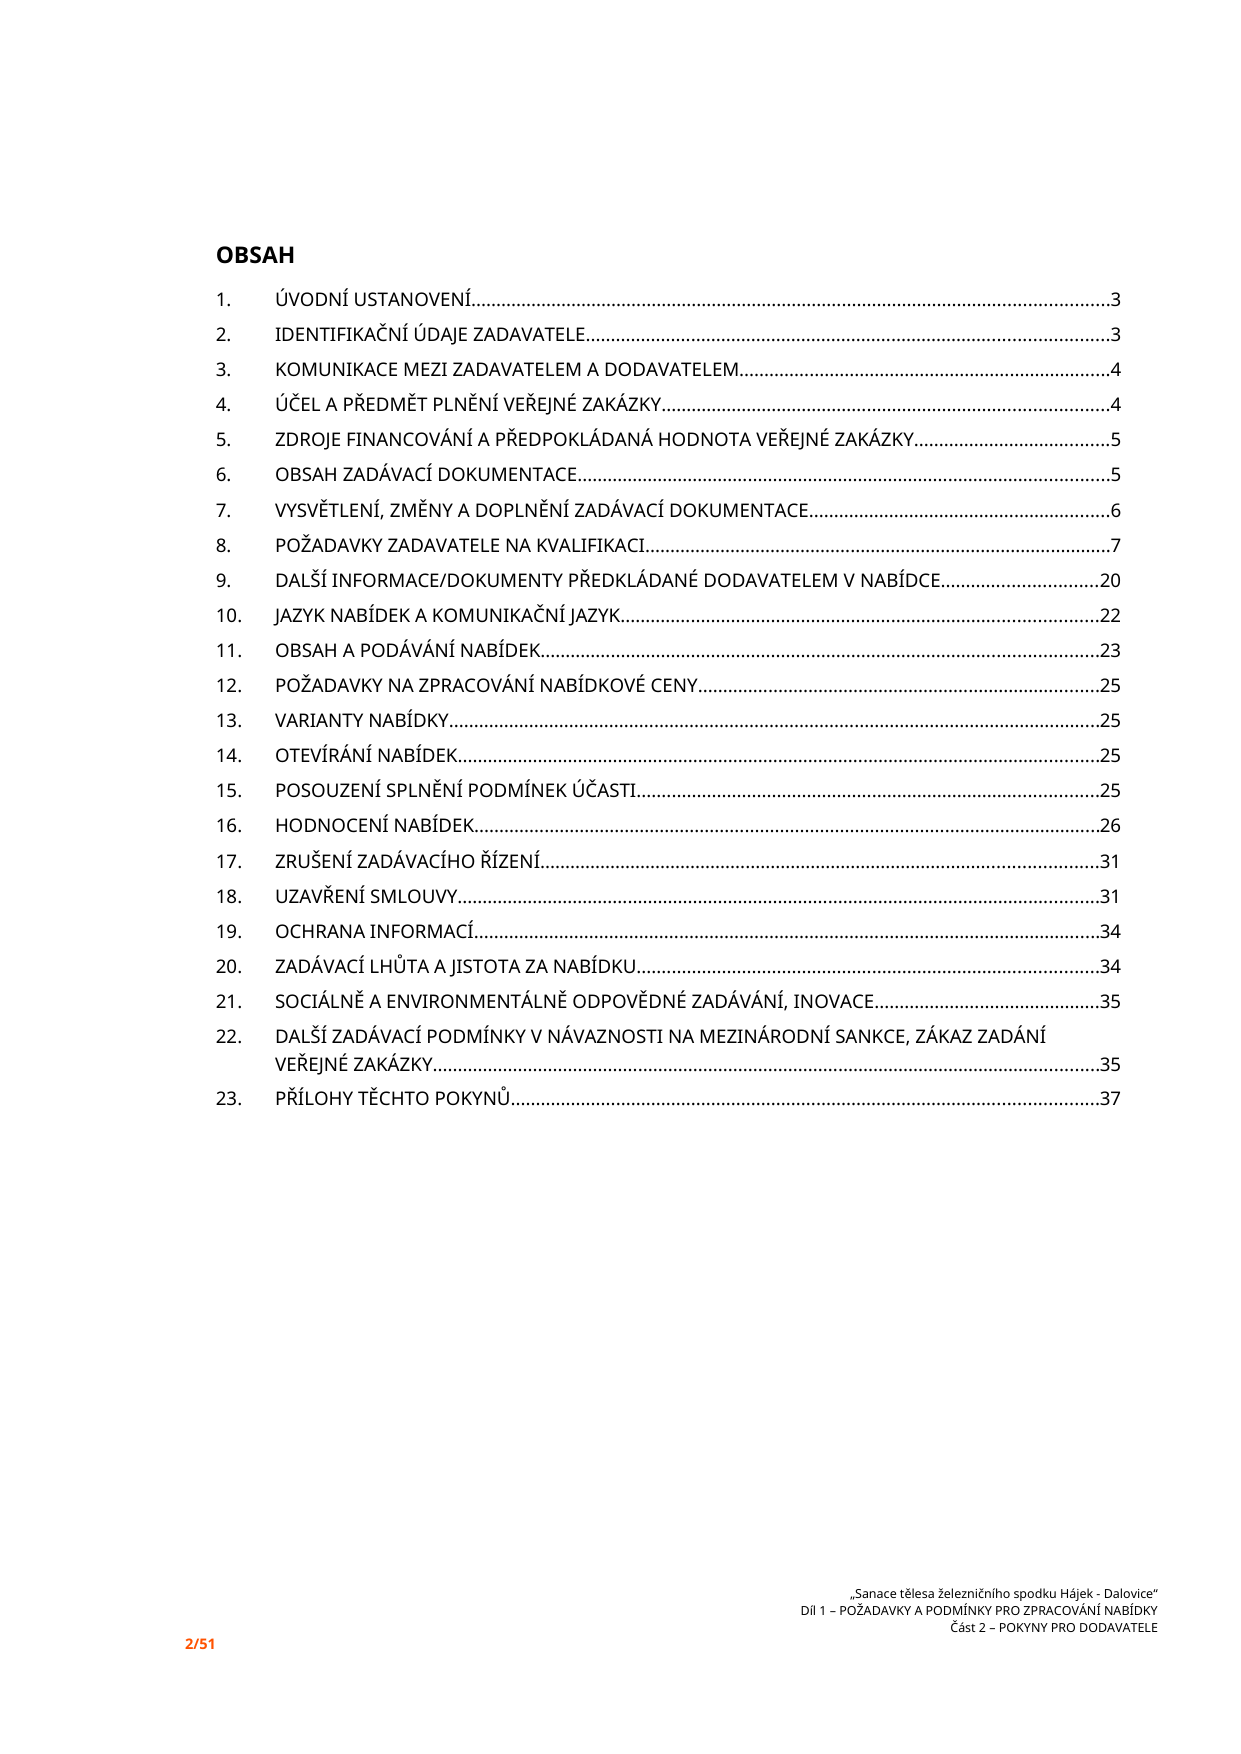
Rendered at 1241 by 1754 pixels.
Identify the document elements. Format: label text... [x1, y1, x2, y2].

text 1. ÚVODNÍ USTANOVENÍ 3 [216, 286, 1122, 312]
text 20. ZADÁVACÍ LHŮTA A JISTOTA ZA NABÍDKU 34 [216, 953, 1122, 979]
text 7. VYSVĚTLENÍ, ZMĚNY a DOPLNĚNÍ ZADÁVACÍ DOKUMENTACE 6 [216, 497, 1122, 522]
text 3. KOMUNIKACE MEZI ZADAVATELEM a DODAVATELEM 4 [216, 356, 1122, 382]
text 9. DALŠÍ INFORMACE/DOKUMENTY PŘEDKLÁDANÉ DODAVATELEM v NABÍDCE 20 [216, 567, 1122, 593]
text 5. ZDROJE FINANCOVÁNÍ a PŘEDPOKLÁDANÁ HODNOTA VEŘEJNÉ ZAKÁZKY 5 [216, 427, 1122, 452]
text 19. OCHRANA INFORMACÍ 34 [216, 918, 1122, 944]
text 2. IDENTIFIKAČNÍ ÚDAJE ZADAVATELE 3 [216, 321, 1122, 347]
text 4. ÚČEL a PŘEDMĚT PLNĚNÍ VEŘEJNÉ ZAKÁZKY 4 [216, 392, 1122, 417]
text 10. JAZYK NABÍDEK A KOMUNIKAČNÍ JAZYK 22 [216, 602, 1122, 628]
text 14. OTEVÍRÁNÍ NABÍDEK 25 [216, 743, 1122, 768]
text 8. POŽADAVKY ZADAVATELE NA KVALIFIKACI 7 [216, 532, 1122, 557]
text 18. UZAVŘENÍ SMLOUVY 31 [216, 883, 1122, 908]
text 21. SOCIÁLNĚ A ENVIRONMENTÁLNĚ ODPOVĚDNÉ ZADÁVÁNÍ, INOVACE 35 [216, 988, 1122, 1014]
text 13. VARIANTY NABÍDKY 25 [216, 707, 1122, 733]
text 11. OBSAH a PODÁVÁNÍ NABÍDEK 23 [216, 637, 1122, 663]
text Obsah [216, 239, 1122, 271]
text 22. Další zadávací podmínky v návaznosti na MEZINÁRODNÍ sankce, zákaz zadání veřejné zakázky 35 [216, 1023, 1122, 1077]
text 17. ZRUŠENÍ ZADÁVACÍHO ŘÍZENÍ 31 [216, 848, 1122, 873]
text 16. HODNOCENÍ NABÍDEK 26 [216, 813, 1122, 838]
text 23. PŘÍLOHY TĚCHTO POKYNŮ 37 [216, 1086, 1122, 1111]
text 6. OBSAH ZADÁVACÍ DOKUMENTACE 5 [216, 462, 1122, 487]
text 12. POŽADAVKY NA ZPRACOVÁNÍ NABÍDKOVÉ CENY 25 [216, 672, 1122, 698]
text 15. POSOUZENÍ SPLNĚNÍ PODMÍNEK ÚČASTI 25 [216, 778, 1122, 803]
